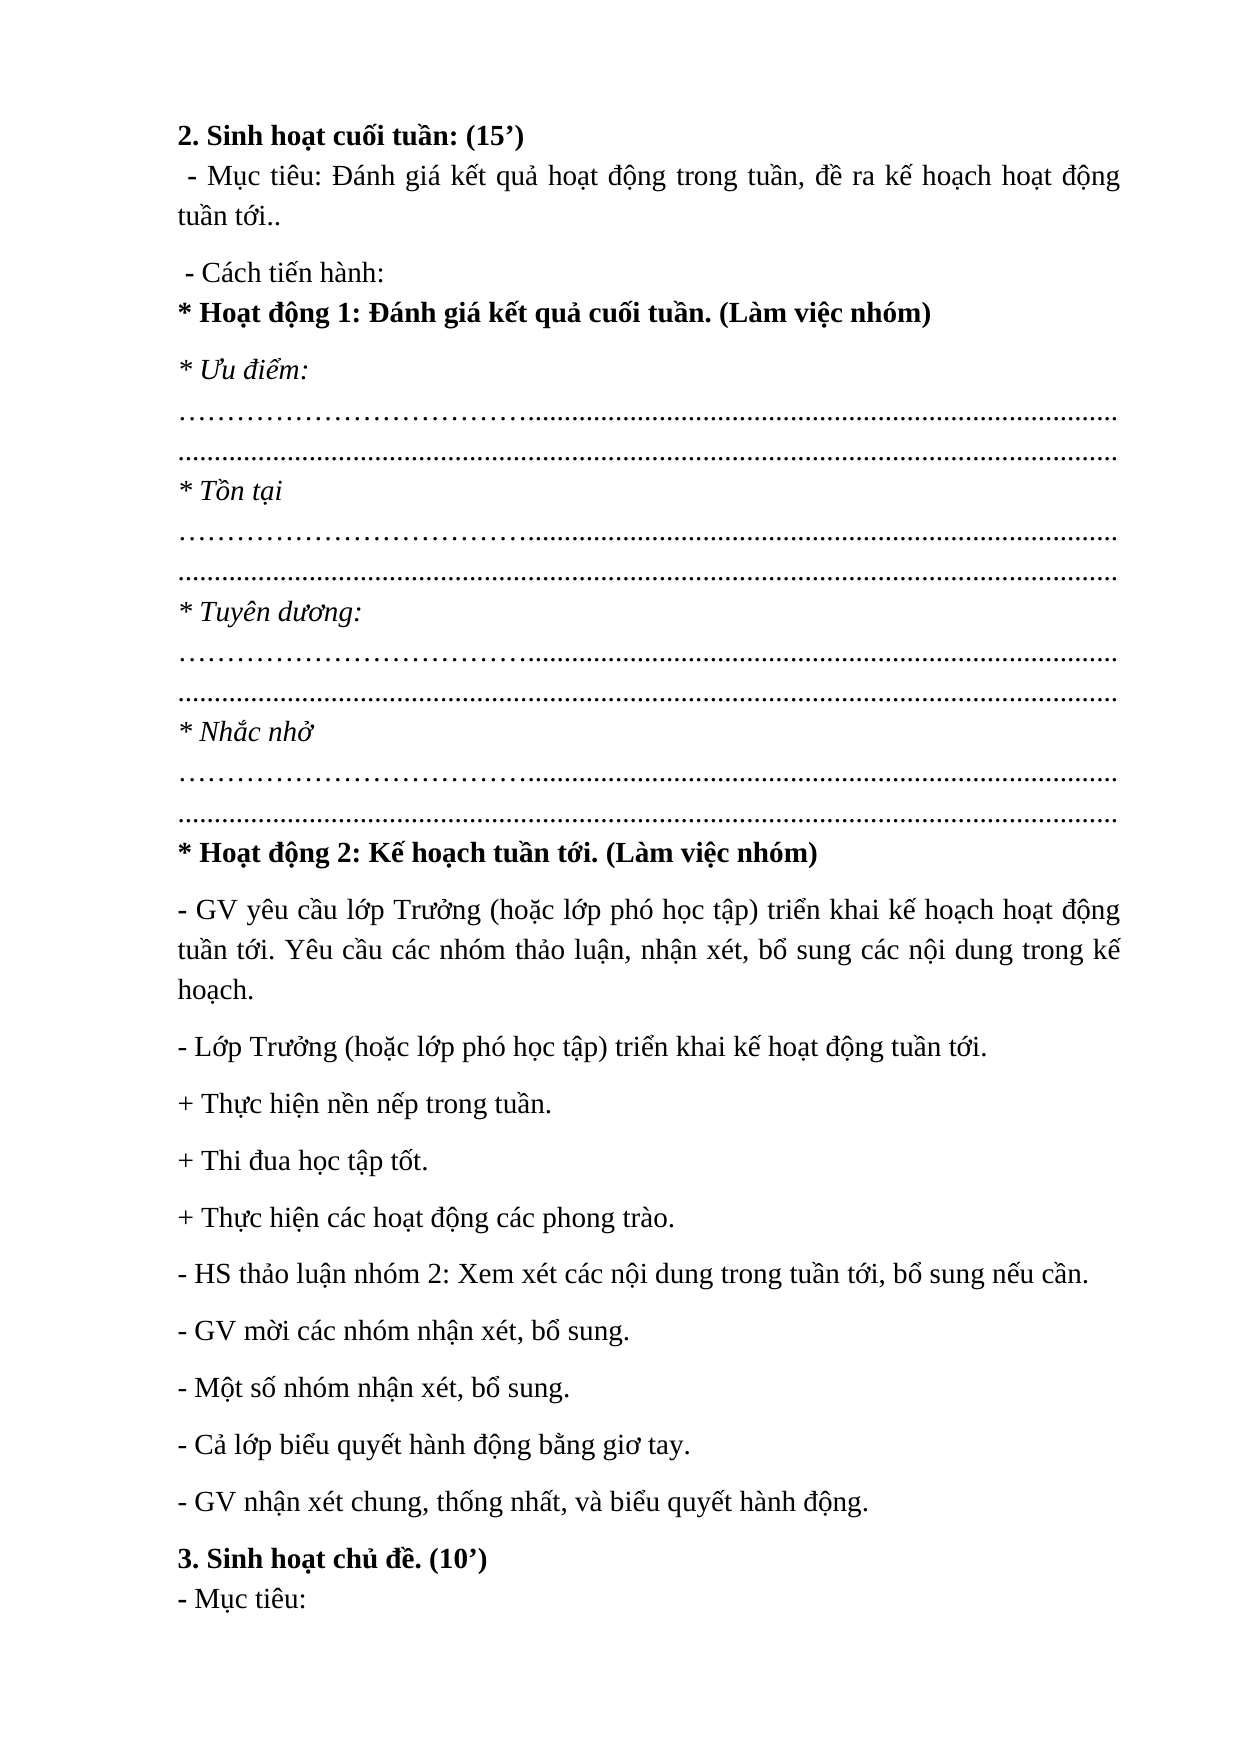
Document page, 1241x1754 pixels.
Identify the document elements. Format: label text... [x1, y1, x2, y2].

text * Ưu điểm: [177, 352, 1122, 386]
text - Một số nhóm nhận xét, bổ sung. [177, 1370, 1122, 1404]
text + Thực hiện các hoạt động các phong trào. [177, 1200, 1122, 1233]
text 3. Sinh hoạt chủ đề. (10’) [177, 1541, 1122, 1574]
text - Lớp Trưởng (hoặc lớp phó học tập) triển khai kế hoạt động tuần tới. [177, 1029, 1122, 1063]
text + Thực hiện nền nếp trong tuần. [177, 1086, 1122, 1119]
text ………………………………..................................................................................................................................................................................................................* Hoạt động 2: Kế hoạch tuần tới. (Làm việc nhóm) [177, 754, 1122, 868]
text - GV mời các nhóm nhận xét, bổ sung. [177, 1313, 1122, 1347]
text - Cả lớp biểu quyết hành động bằng giơ tay. [177, 1427, 1122, 1461]
text - Mục tiêu: [177, 1581, 1122, 1615]
text - HS thảo luận nhóm 2: Xem xét các nội dung trong tuần tới, bổ sung nếu cần. [177, 1257, 1122, 1290]
text ……………………………….................................................................................................................................................................................................................. [177, 513, 1122, 587]
text * Tuyên dương: [177, 594, 1122, 627]
text - Mục tiêu: Đánh giá kết quả hoạt động trong tuần, đề ra kế hoạch hoạt động tuần tới.. [177, 158, 1122, 232]
text - GV nhận xét chung, thống nhất, và biểu quyết hành động. [177, 1484, 1122, 1518]
text * Tồn tại [177, 473, 1122, 507]
text * Hoạt động 1: Đánh giá kết quả cuối tuần. (Làm việc nhóm) [177, 296, 1122, 329]
text + Thi đua học tập tốt. [177, 1143, 1122, 1176]
text - Cách tiến hành: [177, 255, 1122, 289]
text ……………………………….................................................................................................................................................................................................................. [177, 393, 1122, 466]
text 2. Sinh hoạt cuối tuần: (15’) [177, 118, 1122, 152]
text - GV yêu cầu lớp Trưởng (hoặc lớp phó học tập) triển khai kế hoạch hoạt động tuần tới. Yêu cầu các nhóm thảo luận, nhận xét, bổ sung các nội dung trong kế hoạch. [177, 892, 1122, 1006]
text * Nhắc nhở [177, 714, 1122, 748]
text ……………………………….................................................................................................................................................................................................................. [177, 634, 1122, 708]
